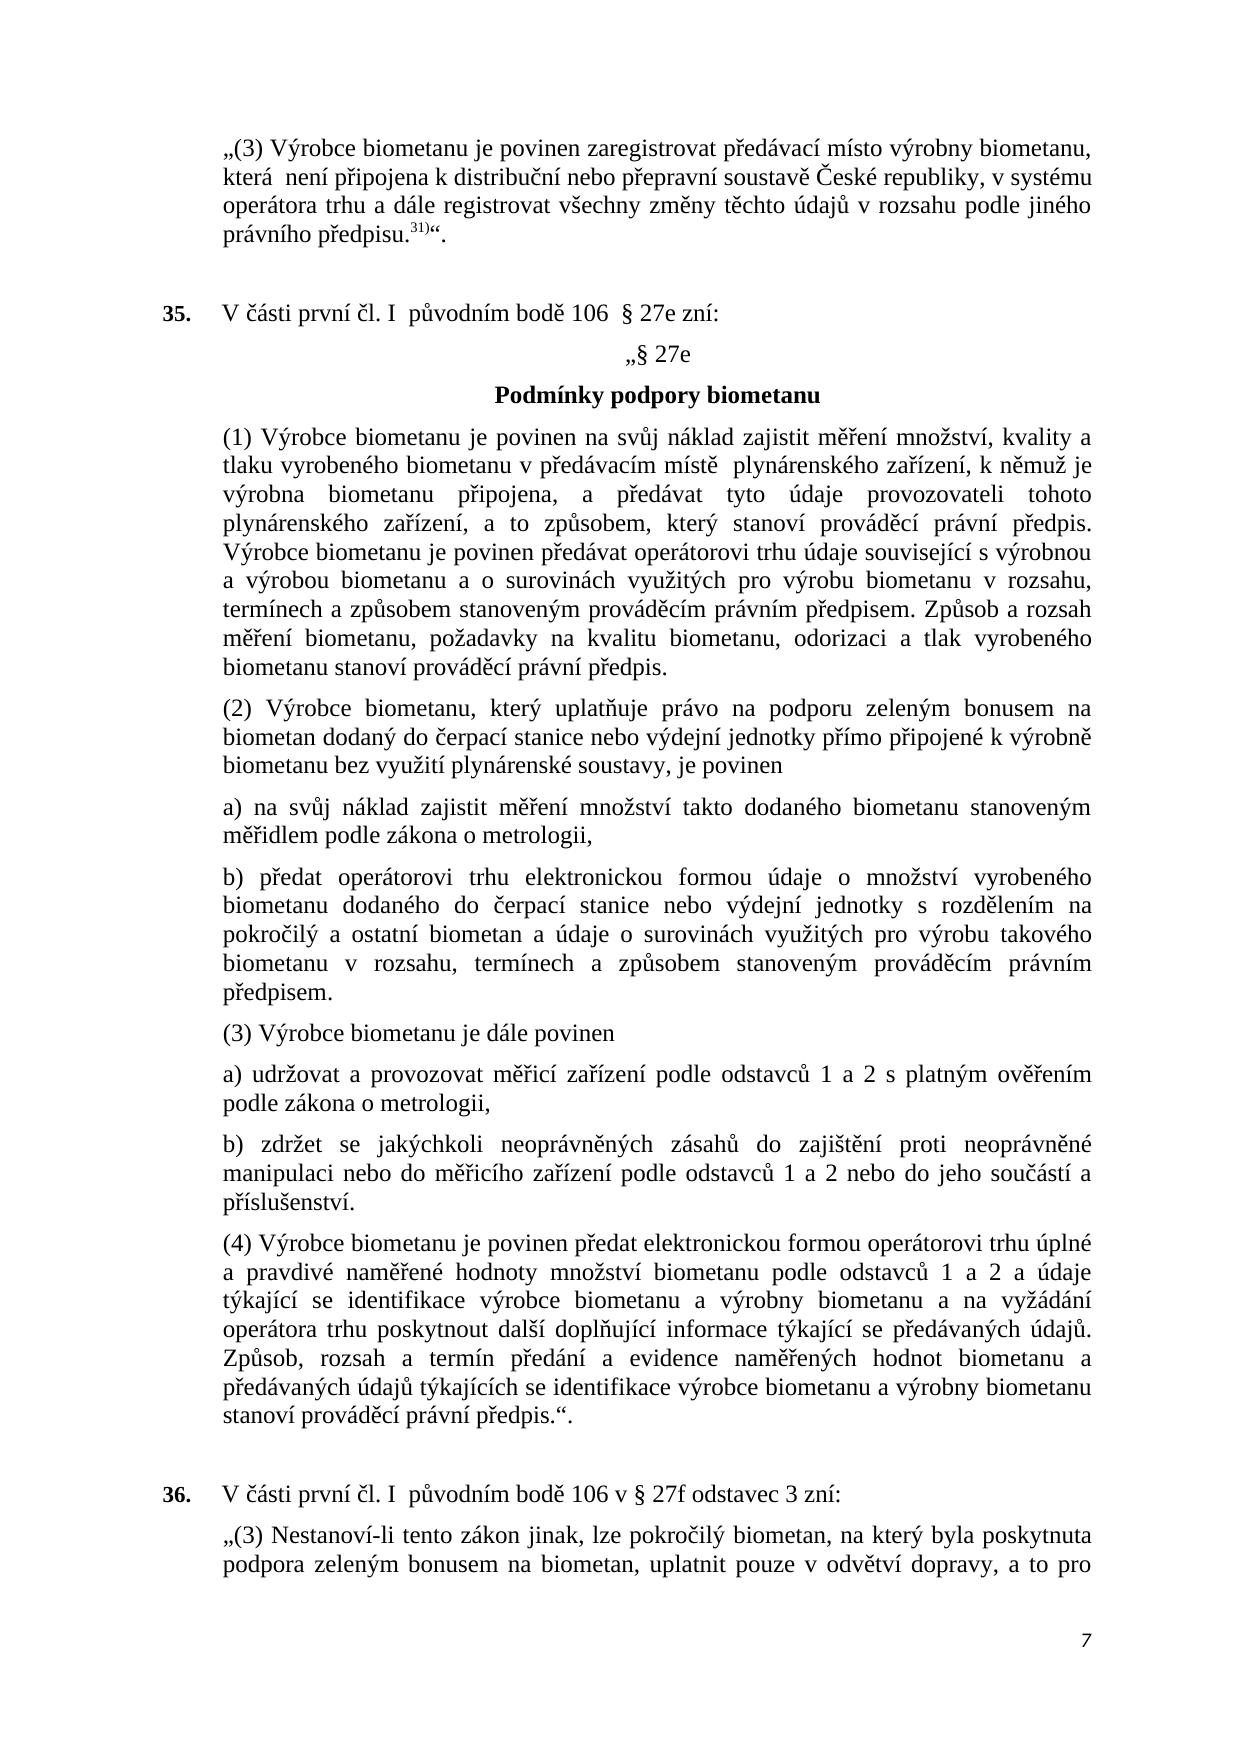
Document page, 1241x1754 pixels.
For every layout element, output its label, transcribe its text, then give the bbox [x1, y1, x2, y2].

text (3) Výrobce biometanu je dále povinen [223, 1018, 1093, 1047]
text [223, 1520, 1093, 1578]
text b) předat operátorovi trhu elektronickou formou údaje o množství vyrobeného biometanu dodaného do čerpací stanice nebo výdejní jednotky s rozdělením na pokročilý a ostatní biometan a údaje o surovinách využitých pro výrobu takového biometanu v rozsahu, termínech a způsobem stanoveným prováděcím právním předpisem. [223, 862, 1093, 1005]
text (4) Výrobce biometanu je povinen předat elektronickou formou operátorovi trhu úplné a pravdivé naměřené hodnoty množství biometanu podle odstavců 1 a 2 a údaje týkající se identifikace výrobce biometanu a výrobny biometanu a na vyžádání operátora trhu poskytnout další doplňující informace týkající se předávaných údajů. Způsob, rozsah a termín předání a evidence naměřených hodnot biometanu a předávaných údajů týkajících se identifikace výrobce biometanu a výrobny biometanu stanoví prováděcí právní předpis.“. [223, 1228, 1093, 1429]
text (2) Výrobce biometanu, který uplatňuje právo na podporu zeleným bonusem na biometan dodaný do čerpací stanice nebo výdejní jednotky přímo připojené k výrobně biometanu bez využití plynárenské soustavy, je povinen [223, 693, 1093, 779]
text Podmínky podpory biometanu [223, 380, 1093, 409]
text „(3) Výrobce biometanu je povinen zaregistrovat předávací místo výrobny biometanu, která není připojena k distribuční nebo přepravní soustavě České republiky, v systému operátora trhu a dále registrovat všechny změny těchto údajů v rozsahu podle jiného právního předpisu.31)“. [223, 133, 1093, 248]
text b) zdržet se jakýchkoli neoprávněných zásahů do zajištění proti neoprávněné manipulaci nebo do měřicího zařízení podle odstavců 1 a 2 nebo do jeho součástí a příslušenství. [223, 1129, 1093, 1215]
text a) na svůj náklad zajistit měření množství takto dodaného biometanu stanoveným měřidlem podle zákona o metrologii, [223, 792, 1093, 849]
list V části první čl. I původním bodě 106 v § 27f odstavec 3 zní: [162, 1479, 1093, 1508]
text (1) Výrobce biometanu je povinen na svůj náklad zajistit měření množství, kvality a tlaku vyrobeného biometanu v předávacím místě plynárenského zařízení, k němuž je výrobna biometanu připojena, a předávat tyto údaje provozovateli tohoto plynárenského zařízení, a to způsobem, který stanoví prováděcí právní předpis. Výrobce biometanu je povinen předávat operátorovi trhu údaje související s výrobnou a výrobou biometanu a o surovinách využitých pro výrobu biometanu v rozsahu, termínech a způsobem stanoveným prováděcím právním předpisem. Způsob a rozsah měření biometanu, požadavky na kvalitu biometanu, odorizaci a tlak vyrobeného biometanu stanoví prováděcí právní předpis. [223, 422, 1093, 680]
list V části první čl. I původním bodě 106 § 27e zní: [162, 298, 1093, 327]
text a) udržovat a provozovat měřicí zařízení podle odstavců 1 a 2 s platným ověřením podle zákona o metrologii, [223, 1059, 1093, 1117]
text „§ 27e [223, 339, 1093, 368]
